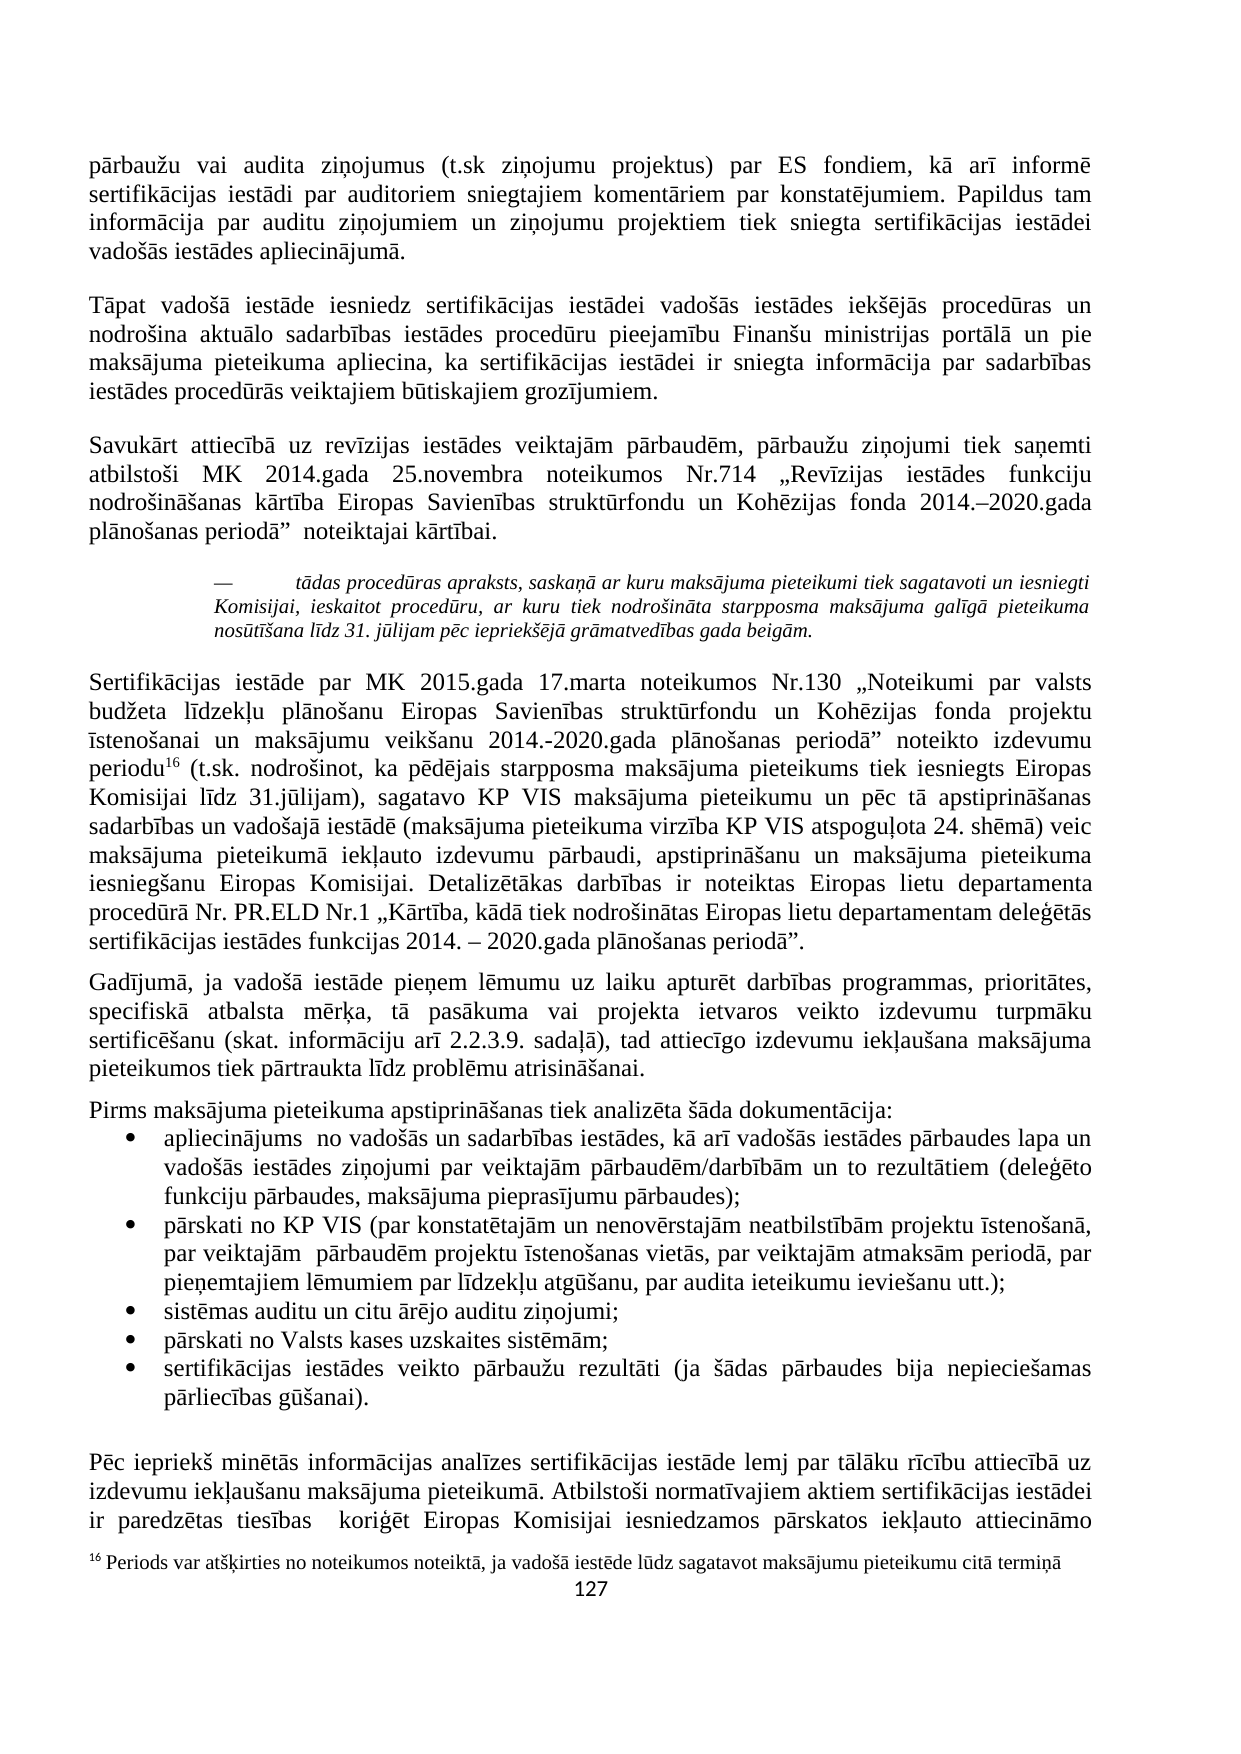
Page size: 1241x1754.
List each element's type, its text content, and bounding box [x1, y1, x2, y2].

list pārskati no KP VIS (par konstatētajām un nenovērstajām neatbilstībām projektu īstenošanā, par veiktajām pārbaudēm projektu īstenošanas vietās, par veiktajām atmaksām periodā, par pieņemtajiem lēmumiem par līdzekļu atgūšanu, par audita ieteikumu ieviešanu utt.); [126, 1210, 1093, 1296]
text Savukārt attiecībā uz revīzijas iestādes veiktajām pārbaudēm, pārbaužu ziņojumi tiek saņemti atbilstoši MK 2014.gada 25.novembra noteikumos Nr.714 „Revīzijas iestādes funkciju nodrošināšanas kārtība Eiropas Savienības struktūrfondu un Kohēzijas fonda 2014.–2020.gada plānošanas periodā” noteiktajai kārtībai. [89, 430, 1093, 545]
text — tādas procedūras apraksts, saskaņā ar kuru maksājuma pieteikumi tiek sagatavoti un iesniegti Komisijai, ieskaitot procedūru, ar kuru tiek nodrošināta starpposma maksājuma galīgā pieteikuma nosūtīšana līdz 31. jūlijam pēc iepriekšējā grāmatvedības gada beigām. [214, 570, 1093, 642]
list sistēmas auditu un citu ārējo auditu ziņojumi; [126, 1296, 1093, 1325]
text Gadījumā, ja vadošā iestāde pieņem lēmumu uz laiku apturēt darbības programmas, prioritātes, specifiskā atbalsta mērķa, tā pasākuma vai projekta ietvaros veikto izdevumu turpmāku sertificēšanu (skat. informāciju arī 2.2.3.9. sadaļā), tad attiecīgo izdevumu iekļaušana maksājuma pieteikumos tiek pārtraukta līdz problēmu atrisināšanai. [89, 967, 1093, 1082]
list pārskati no Valsts kases uzskaites sistēmām; [126, 1325, 1093, 1353]
list sertifikācijas iestādes veikto pārbaužu rezultāti (ja šādas pārbaudes bija nepieciešamas pārliecības gūšanai). [126, 1353, 1093, 1411]
text Sertifikācijas iestāde par MK 2015.gada 17.marta noteikumos Nr.130 „Noteikumi par valsts budžeta līdzekļu plānošanu Eiropas Savienības struktūrfondu un Kohēzijas fonda projektu īstenošanai un maksājumu veikšanu 2014.-2020.gada plānošanas periodā” noteikto izdevumu periodu (t.sk. nodrošinot, ka pēdējais starpposma maksājuma pieteikums tiek iesniegts Eiropas Komisijai līdz 31.jūlijam), sagatavo KP VIS maksājuma pieteikumu un pēc tā apstiprināšanas sadarbības un vadošajā iestādē (maksājuma pieteikuma virzība KP VIS atspoguļota 24. shēmā) veic maksājuma pieteikumā iekļauto izdevumu pārbaudi, apstiprināšanu un maksājuma pieteikuma iesniegšanu Eiropas Komisijai. Detalizētākas darbības ir noteiktas Eiropas lietu departamenta procedūrā Nr. PR.ELD Nr.1 „Kārtība, kādā tiek nodrošinātas Eiropas lietu departamentam deleģētās sertifikācijas iestādes funkcijas 2014. – 2020.gada plānošanas periodā”. [89, 667, 1093, 955]
text Tāpat vadošā iestāde iesniedz sertifikācijas iestādei vadošās iestādes iekšējās procedūras un nodrošina aktuālo sadarbības iestādes procedūru pieejamību Finanšu ministrijas portālā un pie maksājuma pieteikuma apliecina, ka sertifikācijas iestādei ir sniegta informācija par sadarbības iestādes procedūrās veiktajiem būtiskajiem grozījumiem. [89, 290, 1093, 405]
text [89, 150, 1093, 265]
list apliecinājums no vadošās un sadarbības iestādes, kā arī vadošās iestādes pārbaudes lapa un vadošās iestādes ziņojumi par veiktajām pārbaudēm/darbībām un to rezultātiem (deleģēto funkciju pārbaudes, maksājuma pieprasījumu pārbaudes); [126, 1123, 1093, 1210]
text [89, 1447, 1093, 1534]
text Pirms maksājuma pieteikuma apstiprināšanas tiek analizēta šāda dokumentācija: [89, 1095, 1093, 1123]
